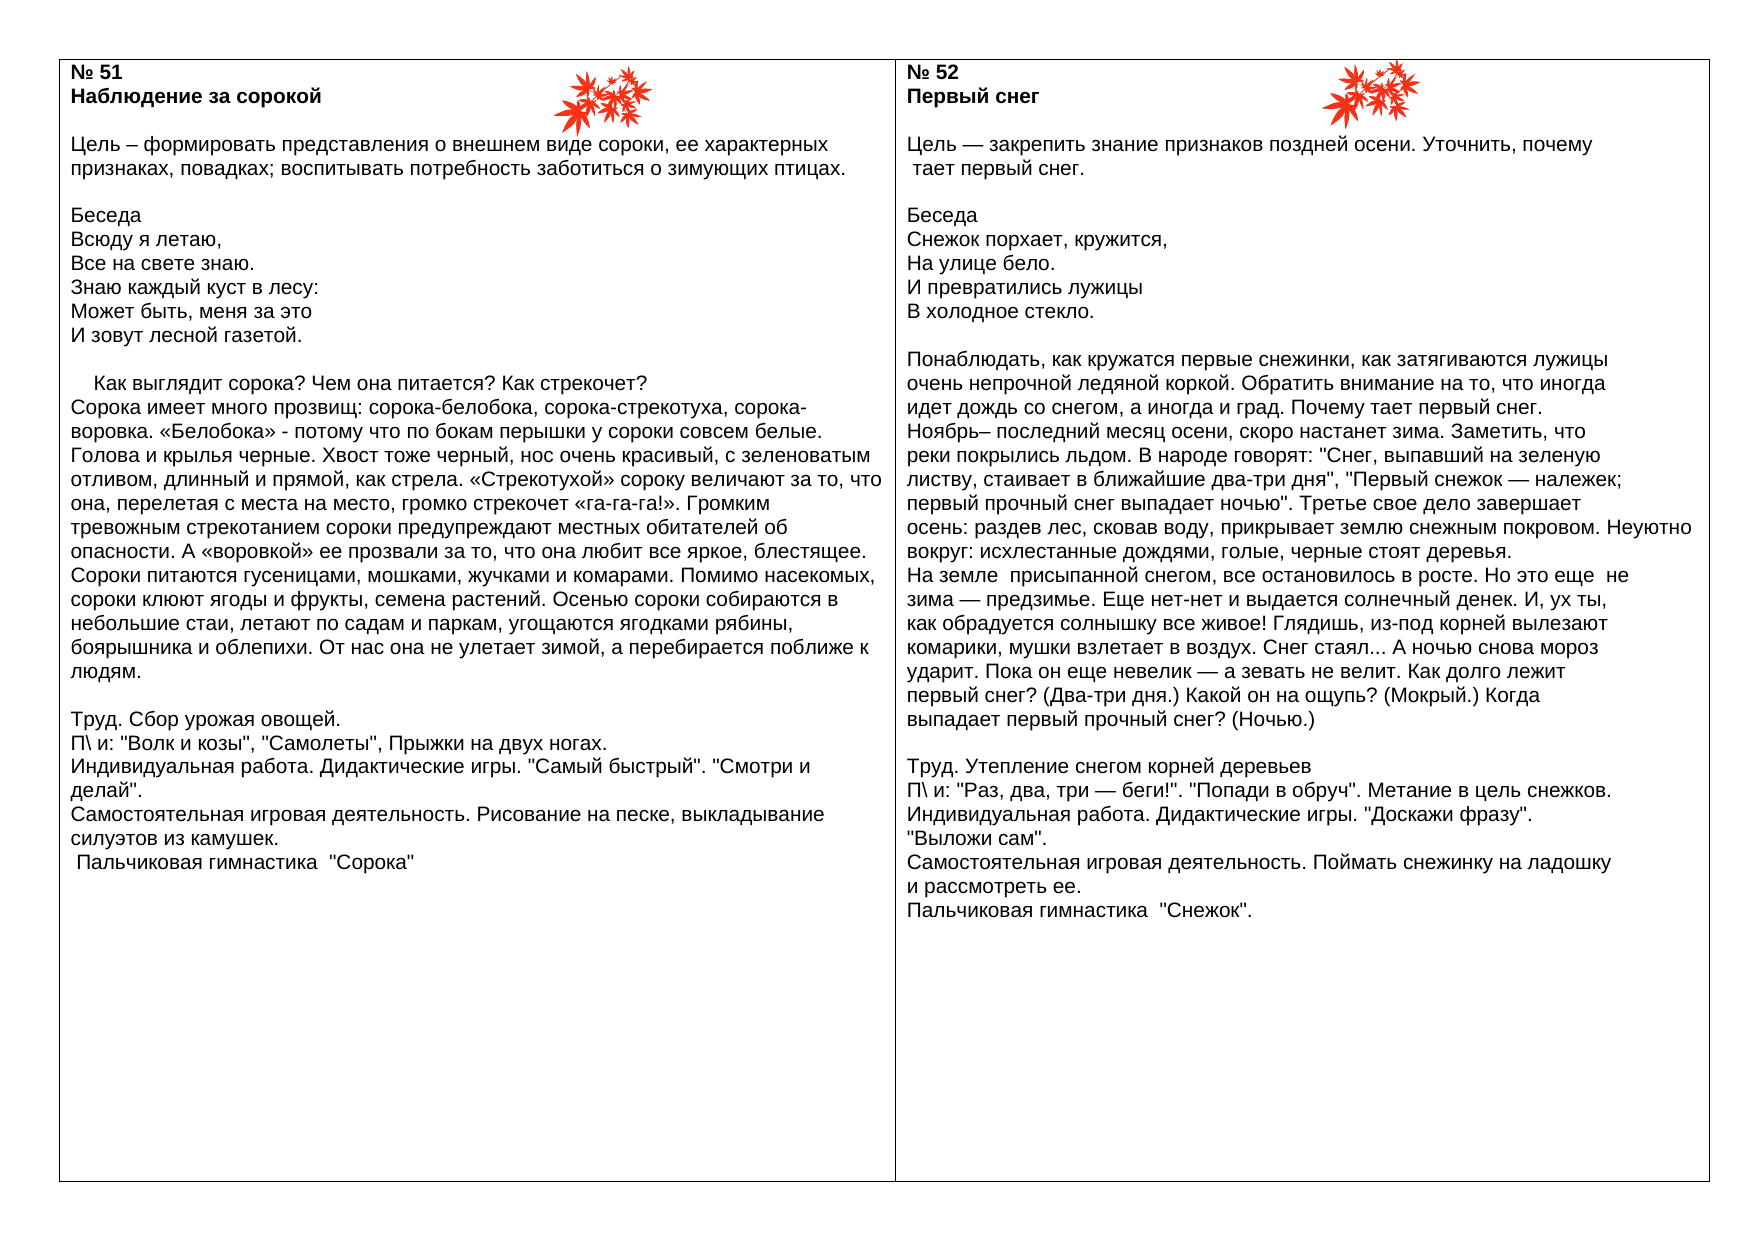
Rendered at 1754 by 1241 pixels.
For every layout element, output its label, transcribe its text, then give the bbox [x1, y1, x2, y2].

table_cell № 51 Наблюдение за сорокой Цель – формировать представления о внешнем виде сороки, ее характерных признаках, повадках; воспитывать потребность заботиться о зимующих птицах. Беседа Всюду я летаю, Все на свете знаю. Знаю каждый куст в лесу: Может быть, меня за это И зовут лесной газетой. Как выглядит сорока? Чем она питается? Как стрекочет? Сорока имеет много прозвищ: сорока-белобока, сорока-стрекотуха, сорока-воровка. «Белобока» - потому что по бокам перышки у сороки совсем белые. Голова и крылья черные. Хвост тоже черный, нос очень красивый, с зеленоватым отливом, длинный и прямой, как стрела. «Стрекотухой» сороку величают за то, что она, перелетая с места на место, громко стрекочет «га-га-га!». Громким тревожным стрекотанием сороки предупреждают местных обитателей об опасности. А «воровкой» ее прозвали за то, что она любит все яркое, блестящее. Сороки питаются гусеницами, мошками, жучками и комарами. Помимо насекомых, сороки клюют ягоды и фрукты, семена растений. Осенью сороки собираются в небольшие стаи, летают по садам и паркам, угощаются ягодками рябины, боярышника и облепихи. От нас она не улетает зимой, а перебирается поближе к людям. Труд. Сбор урожая овощей. П\ и: "Волк и козы", "Самолеты", Прыжки на двух ногах. Индивидуальная работа. Дидактические игры. "Самый быстрый". "Смотри и делай". Самостоятельная игровая деятельность. Рисование на песке, выкладывание силуэтов из камушек. Пальчиковая гимнастика "Сорока" [60, 60, 895, 1181]
table_cell № 52 Первый снег Цель — закрепить знание признаков поздней осени. Уточнить, почему тает первый снег. Беседа Снежок порхает, кружится, На улице бело. И превратились лужицы В холодное стекло. Понаблюдать, как кружатся первые снежинки, как затягиваются лужицы очень непрочной ледяной коркой. Обратить внимание на то, что иногда идет дождь со снегом, а иногда и град. Почему тает первый снег. Ноябрь– последний месяц осени, скоро настанет зима. Заметить, что реки покрылись льдом. В народе говорят: "Снег, выпавший на зеленую листву, стаивает в ближайшие два-три дня", "Первый снежок — належек; первый прочный снег выпадает ночью". Третье свое дело завершает осень: раздев лес, сковав воду, прикрывает землю снежным покровом. Неуютно вокруг: исхлестанные дождями, голые, черные стоят деревья. На земле присыпанной снегом, все остановилось в росте. Но это еще не зима — предзимье. Еще нет-нет и выдается солнечный денек. И, ух ты, как обрадуется солнышку все живое! Глядишь, из-под корней вылезают комарики, мушки взлетает в воздух. Снег стаял... А ночью снова мороз ударит. Пока он еще невелик — а зевать не велит. Как долго лежит первый снег? (Два-три дня.) Какой он на ощупь? (Мокрый.) Когда выпадает первый прочный снег? (Ночью.) Труд. Утепление снегом корней деревьев П\ и: "Раз, два, три — беги!". "Попади в обруч". Метание в цель снежков. Индивидуальная работа. Дидактические игры. "Доскажи фразу". "Выложи сам". Самостоятельная игровая деятельность. Поймать снежинку на ладошку и рассмотреть ее. Пальчиковая гимнастика "Снежок". [896, 60, 1709, 1181]
